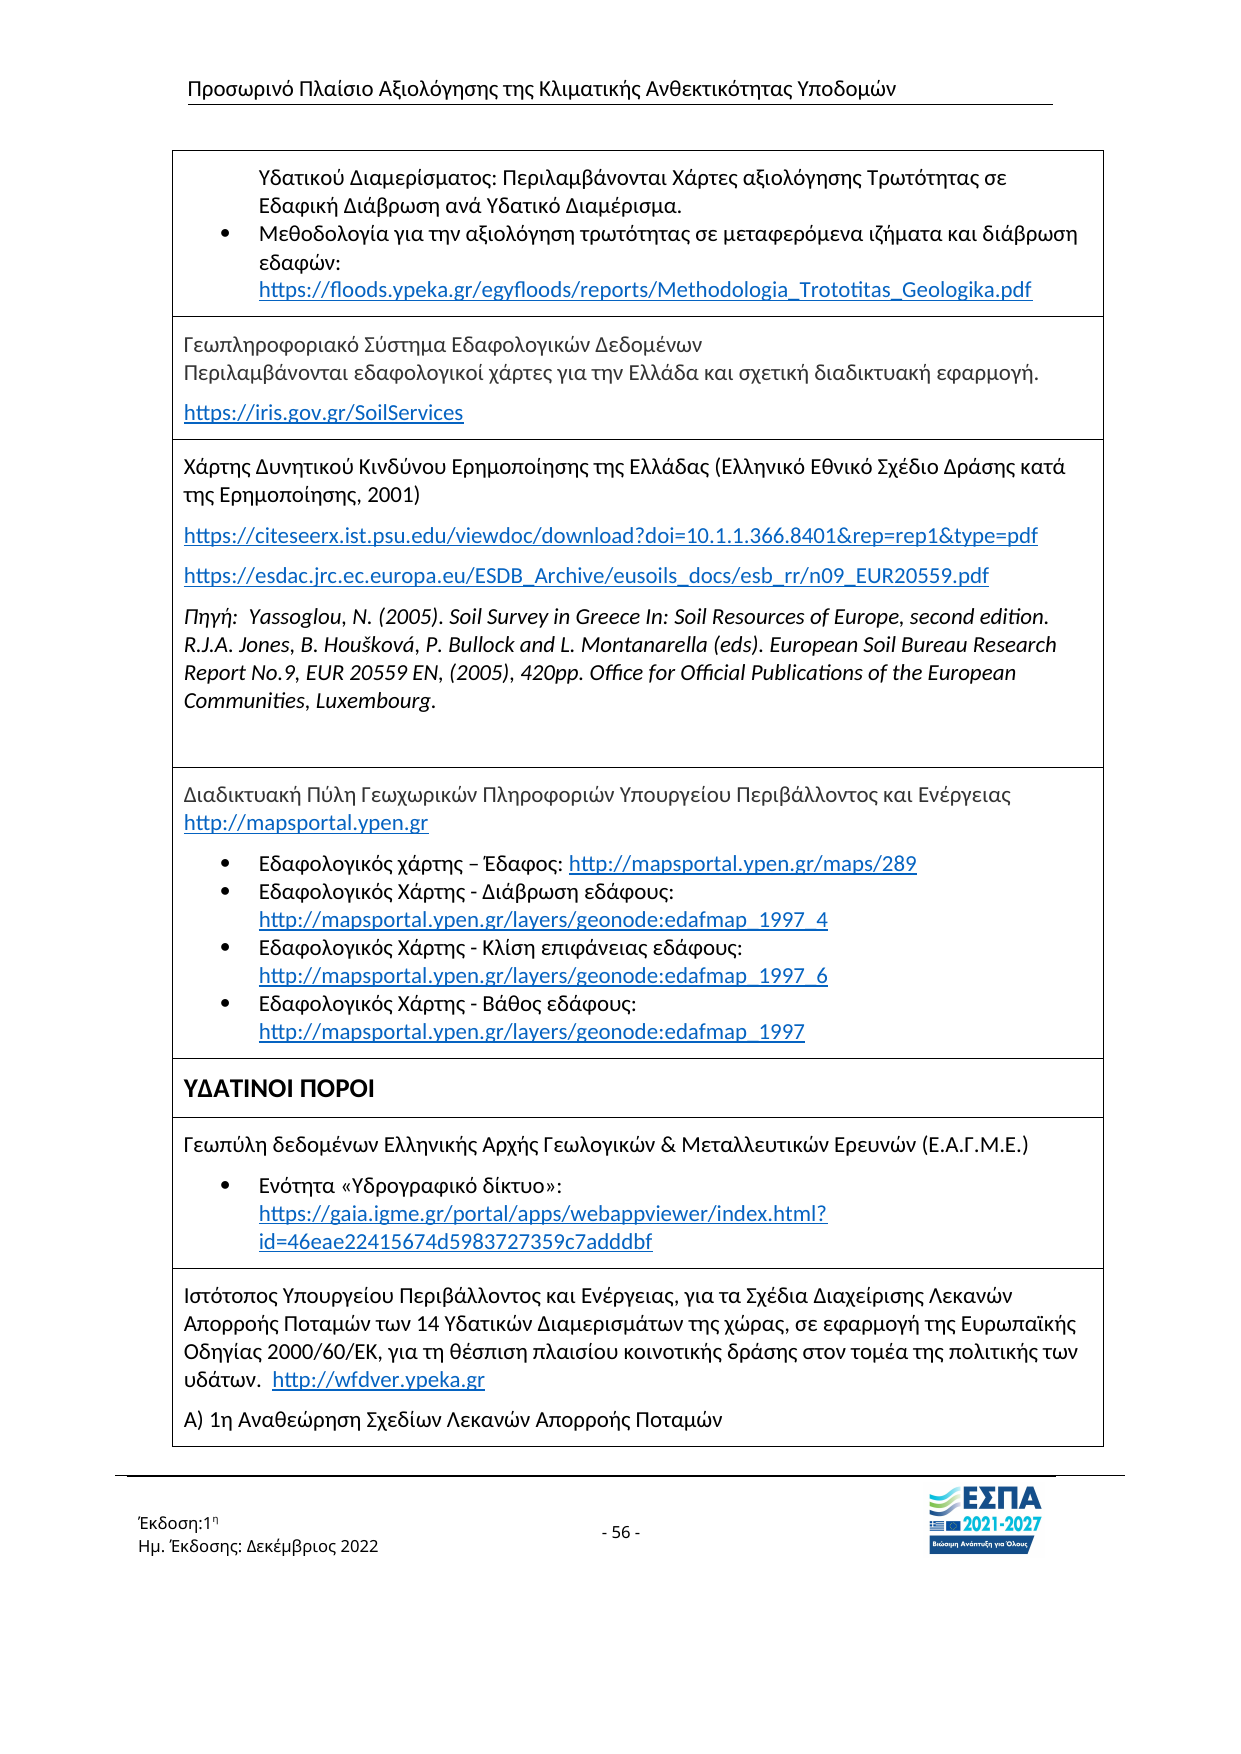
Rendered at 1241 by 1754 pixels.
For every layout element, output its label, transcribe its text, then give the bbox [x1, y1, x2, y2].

table_cell υδατινοι ποροι [173, 1059, 1103, 1117]
table_cell Χάρτης Δυνητικού Κινδύνου Ερημοποίησης της Ελλάδας (Ελληνικό Εθνικό Σχέδιο Δράσης κατά της Ερημοποίησης, 2001) https://citeseerx.ist.psu.edu/viewdoc/download?doi=10.1.1.366.8401&rep=rep1&type=pdf https://esdac.jrc.ec.europa.eu/ESDB_Archive/eusoils_docs/esb_rr/n09_EUR20559.pdf Πηγή: Yassoglou, N. (2005). Soil Survey in Greece In: Soil Resources of Europe, second edition. R.J.A. Jones, B. Houšková, P. Bullock and L. Montanarella (eds). European Soil Bureau Research Report No.9, EUR 20559 EN, (2005), 420pp. Office for Official Publications of the European Communities, Luxembourg. [173, 440, 1103, 767]
table_cell Γεωπληροφοριακό Σύστημα Εδαφολογικών Δεδομένων Περιλαμβάνονται εδαφολογικοί χάρτες για την Ελλάδα και σχετική διαδικτυακή εφαρμογή. https://iris.gov.gr/SoilServices [173, 317, 1103, 439]
table_cell Διαδικτυακή Πύλη Γεωχωρικών Πληροφοριών Υπουργείου Περιβάλλοντος και Ενέργειας http://mapsportal.ypen.gr Εδαφολογικός χάρτης – Έδαφος: http://mapsportal.ypen.gr/maps/289 Εδαφολογικός Χάρτης - Διάβρωση εδάφους: http://mapsportal.ypen.gr/layers/geonode:edafmap_1997_4 Εδαφολογικός Χάρτης - Κλίση επιφάνειας εδάφους: http://mapsportal.ypen.gr/layers/geonode:edafmap_1997_6 Εδαφολογικός Χάρτης - Βάθος εδάφους: http://mapsportal.ypen.gr/layers/geonode:edafmap_1997 [173, 768, 1103, 1058]
picture [923, 1482, 1045, 1558]
table_cell Γεωπύλη δεδομένων Ελληνικής Αρχής Γεωλογικών & Μεταλλευτικών Ερευνών (Ε.Α.Γ.Μ.Ε.) Ενότητα «Υδρογραφικό δίκτυο»: https://gaia.igme.gr/portal/apps/webappviewer/index.html?id=46eae22415674d5983727359c7adddbf [173, 1118, 1103, 1267]
